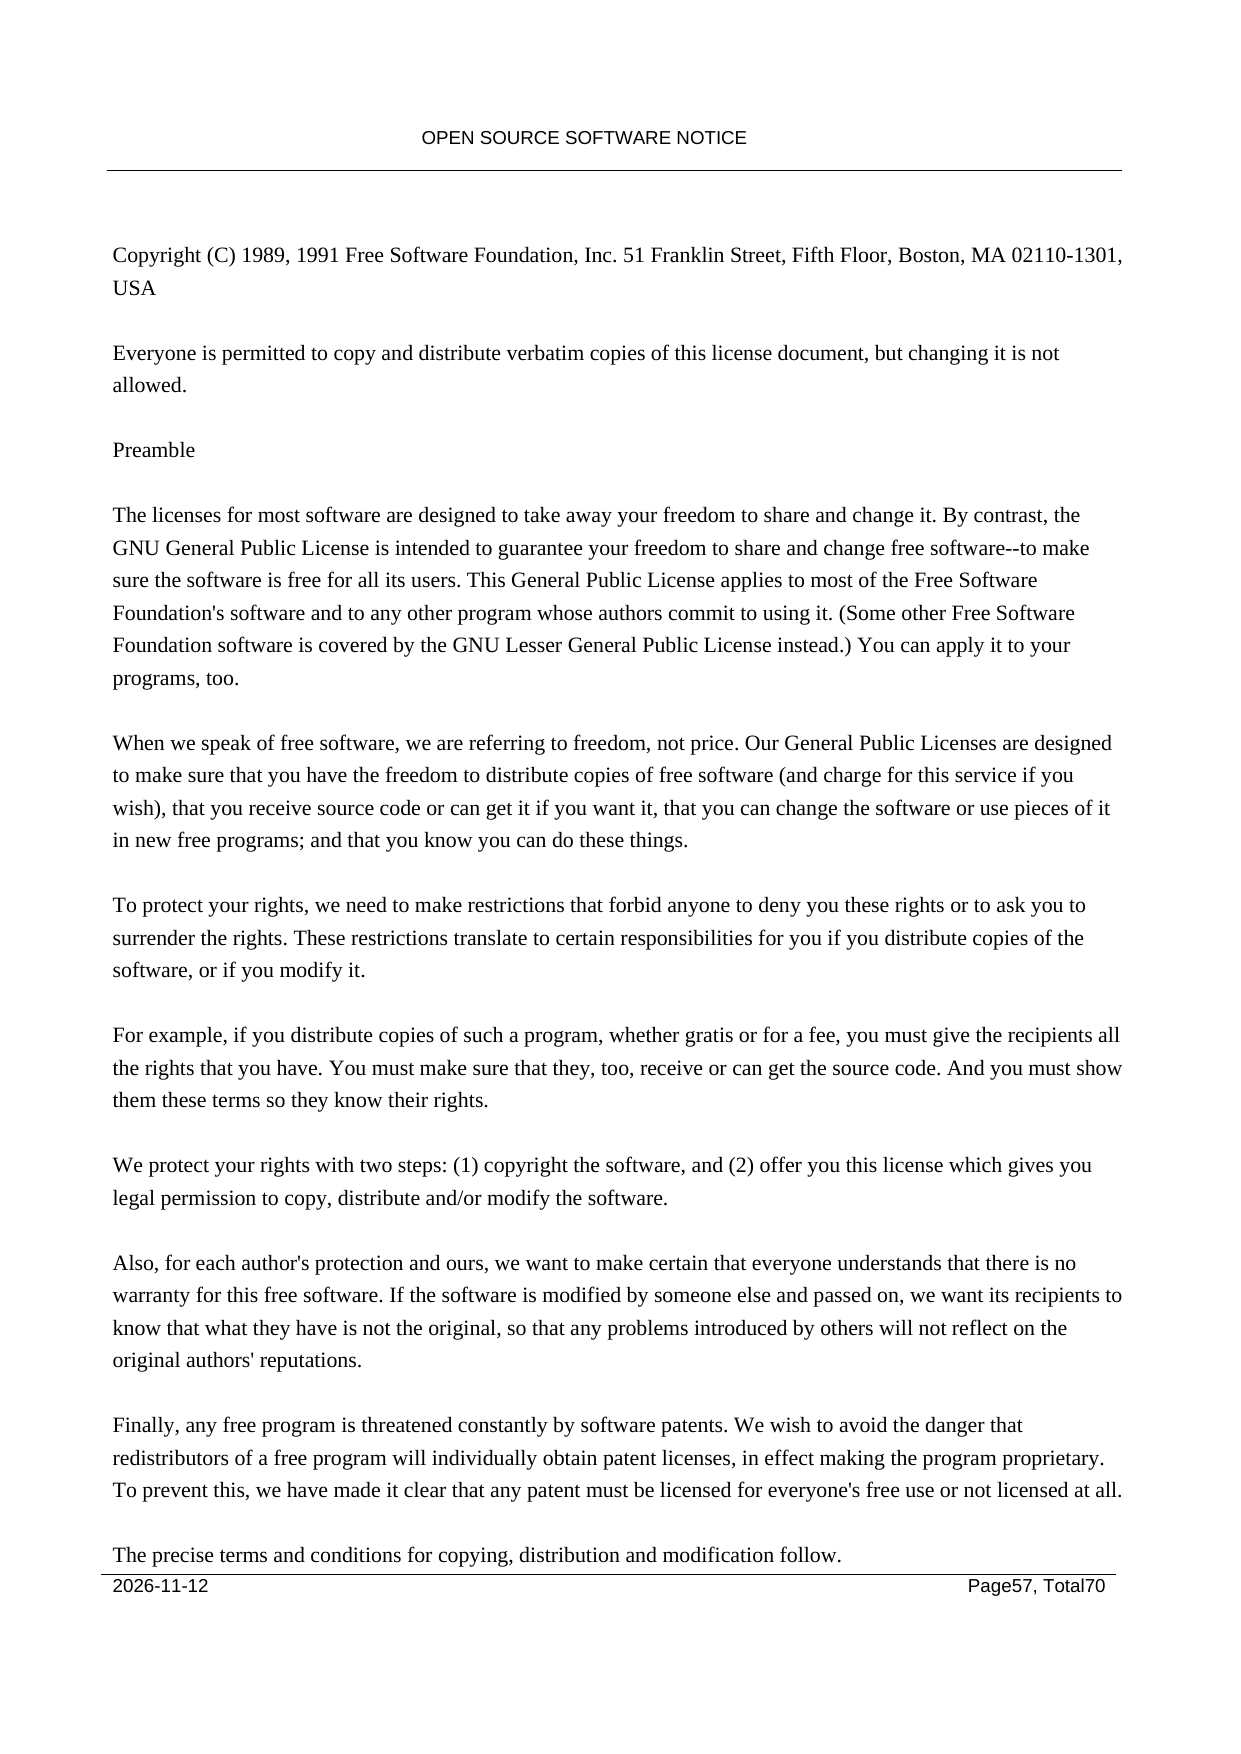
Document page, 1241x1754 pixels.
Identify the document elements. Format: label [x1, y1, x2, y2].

text [112, 206, 1128, 1571]
